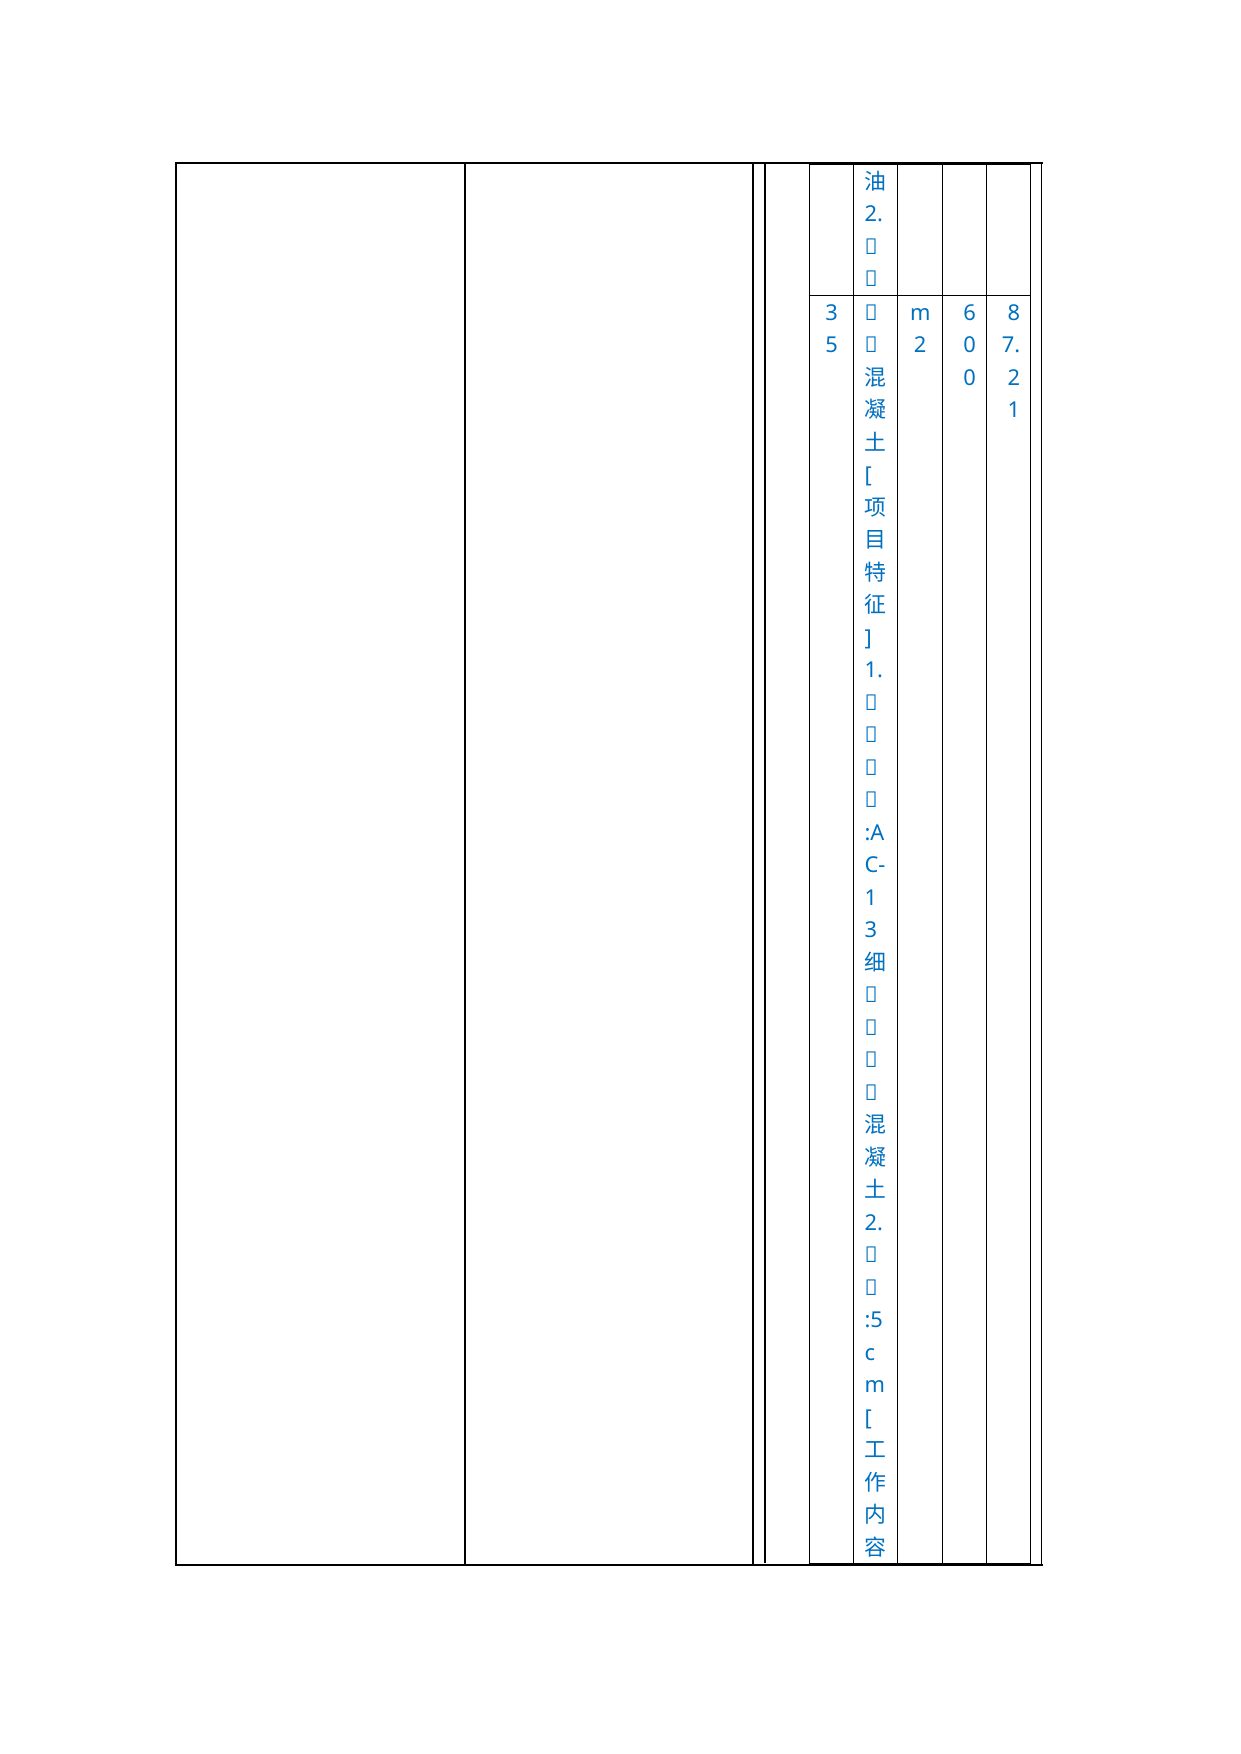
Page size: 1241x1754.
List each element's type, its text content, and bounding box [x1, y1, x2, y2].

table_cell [1031, 164, 1041, 1564]
table_cell 2 [177, 164, 464, 1564]
table_cell [466, 164, 752, 1564]
